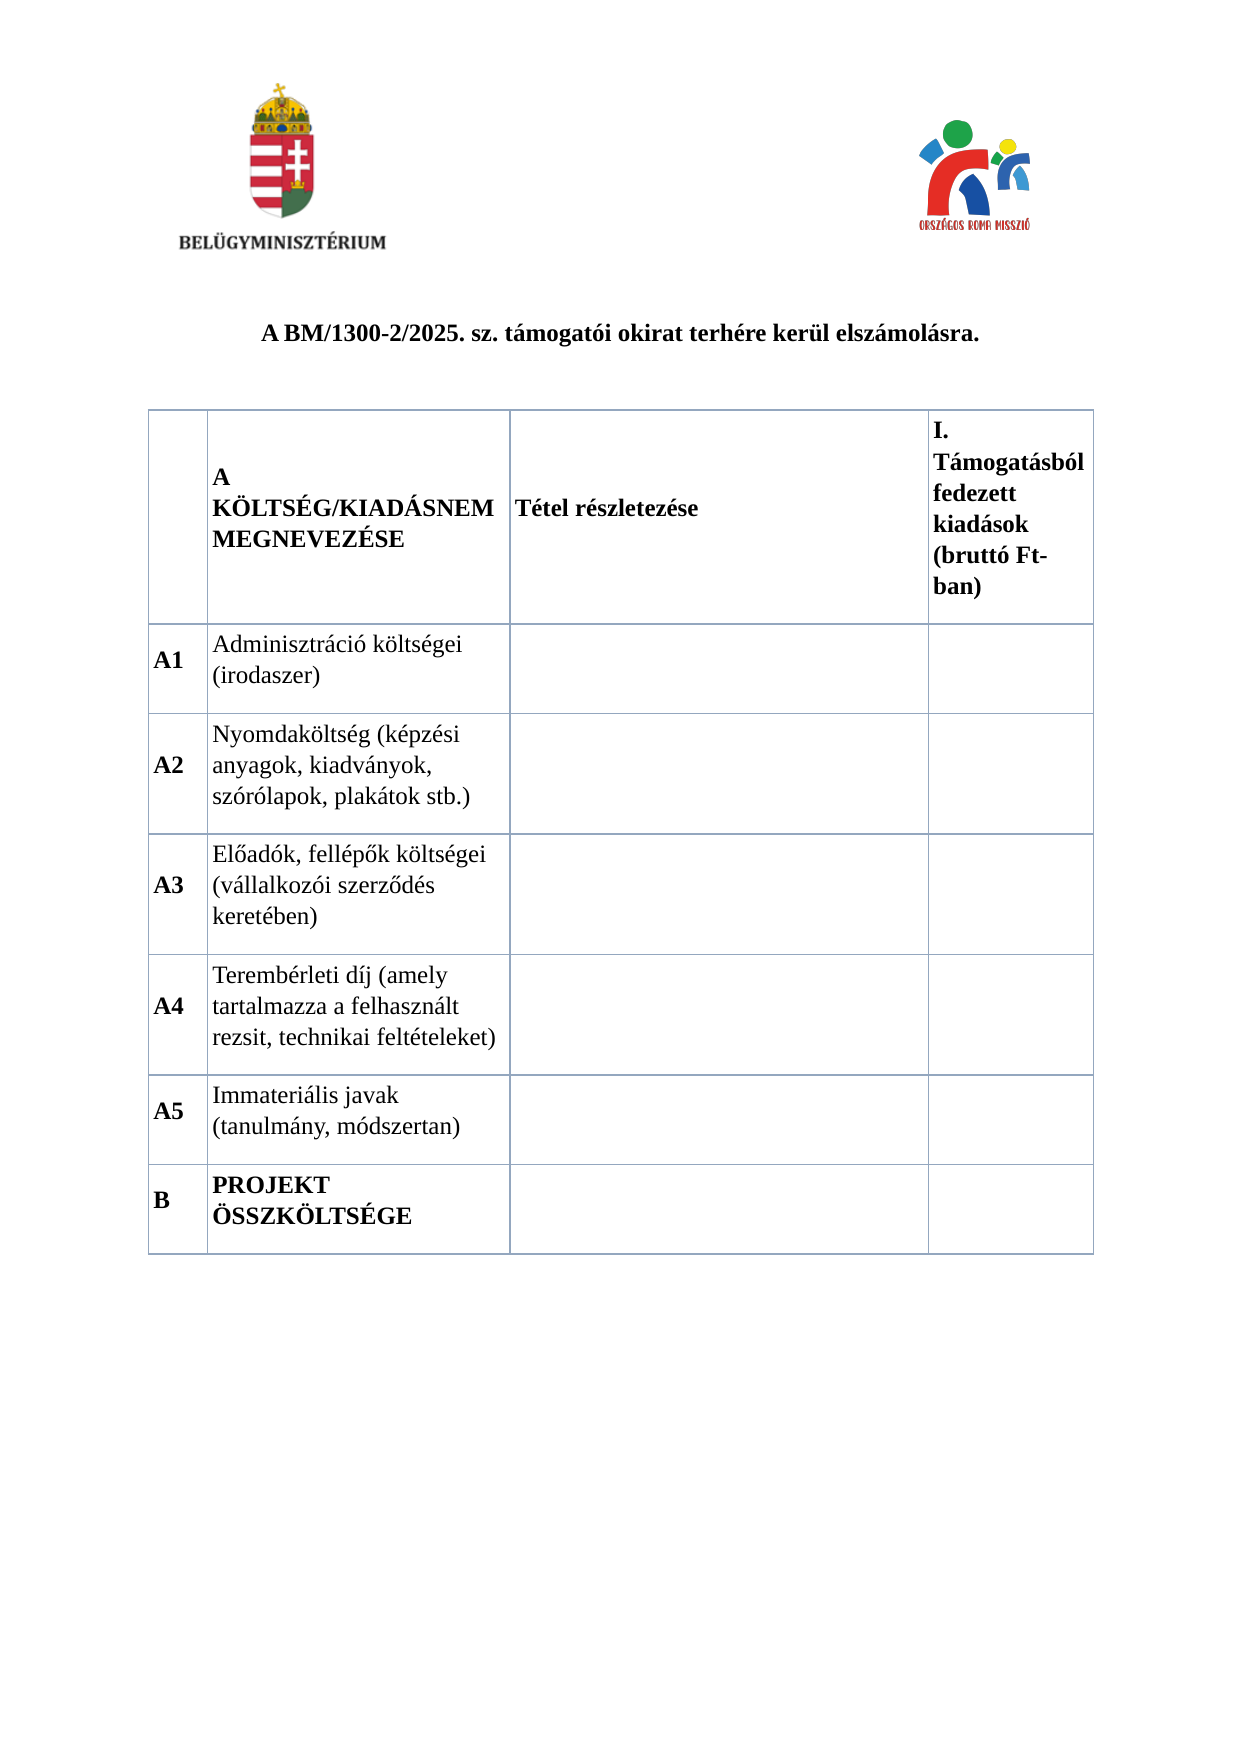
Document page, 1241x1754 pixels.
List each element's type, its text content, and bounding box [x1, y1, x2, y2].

table_cell A5 [149, 1076, 207, 1163]
table_cell [929, 835, 1093, 953]
table_cell [511, 625, 928, 712]
table_cell A2 [149, 714, 207, 833]
table_cell [511, 714, 928, 833]
table_cell A3 [149, 835, 207, 953]
table_cell Immateriális javak (tanulmány, módszertan) [208, 1076, 509, 1163]
table_header Tétel részletezése [511, 411, 928, 623]
table_cell Adminisztráció költségei (irodaszer) [208, 625, 509, 712]
table_header [149, 411, 207, 623]
picture [147, 75, 413, 259]
table_header I. Támogatásból fedezett kiadások (bruttó Ft-ban) [929, 411, 1093, 623]
table_cell Terembérleti díj (amely tartalmazza a felhasznált rezsit, technikai feltételeket) [208, 955, 509, 1074]
table_cell A4 [149, 955, 207, 1074]
table_cell [511, 1165, 928, 1253]
table_cell [511, 1076, 928, 1163]
table_cell [929, 714, 1093, 833]
table_cell [929, 625, 1093, 712]
table_cell B [149, 1165, 207, 1253]
picture [917, 118, 1032, 232]
table_cell PROJEKT ÖSSZKÖLTSÉGE [208, 1165, 509, 1253]
table_cell Előadók, fellépők költségei (vállalkozói szerződés keretében) [208, 835, 509, 953]
table_cell [929, 1076, 1093, 1163]
table_header A KÖLTSÉG/KIADÁSNEM MEGNEVEZÉSE [208, 411, 509, 623]
table_cell [511, 955, 928, 1074]
table_cell Nyomdaköltség (képzési anyagok, kiadványok, szórólapok, plakátok stb.) [208, 714, 509, 833]
table_cell [511, 835, 928, 953]
table_cell [929, 955, 1093, 1074]
table_cell A1 [149, 625, 207, 712]
table_cell [929, 1165, 1093, 1253]
